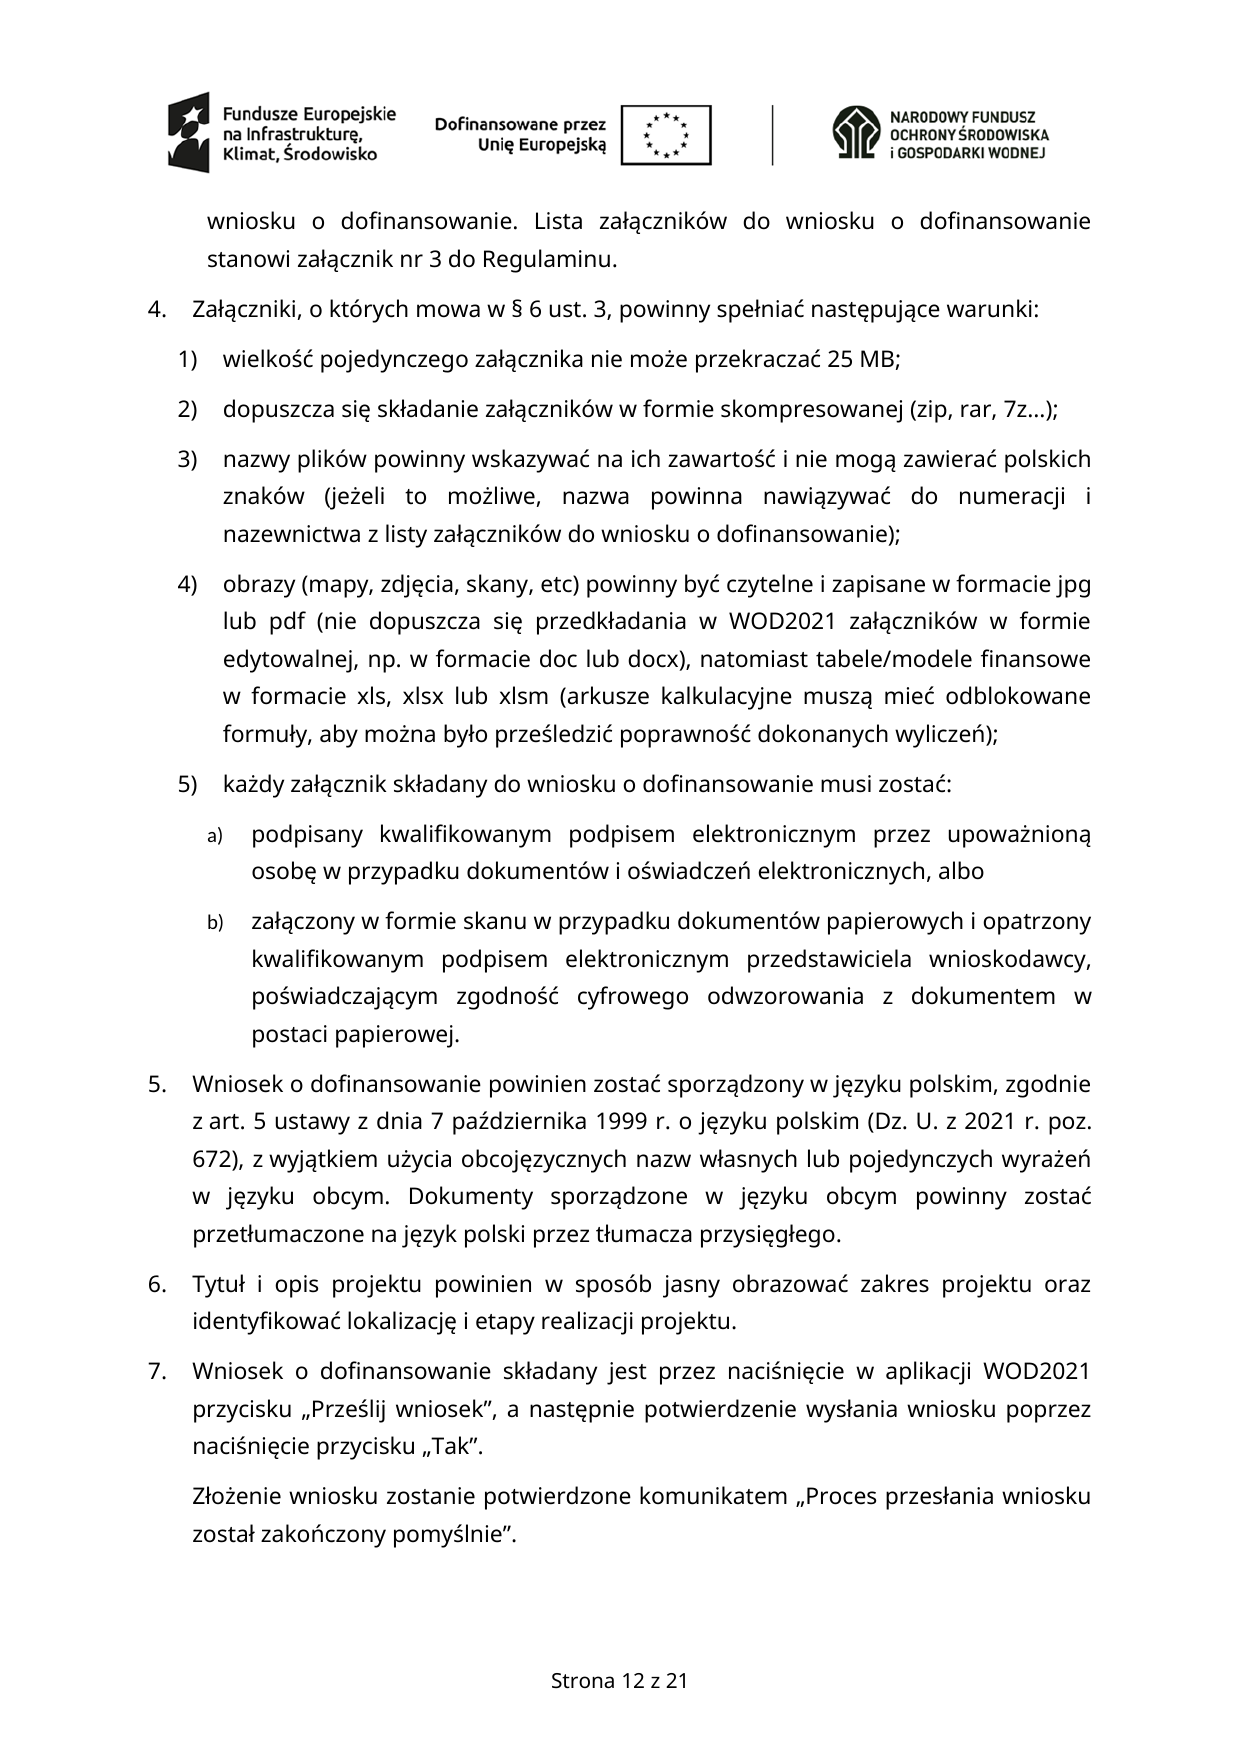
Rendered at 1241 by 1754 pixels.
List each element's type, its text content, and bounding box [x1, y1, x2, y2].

list dopuszcza się składanie załączników w formie skompresowanej (zip, rar, 7z…); [177, 393, 1092, 424]
list Załączniki, o których mowa w § 6 ust. 3, powinny spełniać następujące warunki: [148, 293, 1092, 324]
list Wniosek o dofinansowanie składany jest przez naciśnięcie w aplikacji WOD2021 przycisku „Prześlij wniosek”, a następnie potwierdzenie wysłania wniosku poprzez naciśnięcie przycisku „Tak”. [148, 1355, 1092, 1462]
list nazwy plików powinny wskazywać na ich zawartość i nie mogą zawierać polskich znaków (jeżeli to możliwe, nazwa powinna nawiązywać do numeracji i nazewnictwa z listy załączników do wniosku o dofinansowanie); [177, 443, 1092, 549]
list podpisany kwalifikowanym podpisem elektronicznym przez upoważnioną osobę w przypadku dokumentów i oświadczeń elektronicznych, albo [207, 818, 1092, 887]
list każdy załącznik składany do wniosku o dofinansowanie musi zostać: [177, 768, 1092, 799]
list Wniosek o dofinansowanie powinien zostać sporządzony w języku polskim, zgodnie z art. 5 ustawy z dnia 7 października 1999 r. o języku polskim (Dz. U. z 2021 r. poz. 672), z wyjątkiem użycia obcojęzycznych nazw własnych lub pojedynczych wyrażeń w języku obcym. Dokumenty sporządzone w języku obcym powinny zostać przetłumaczone na język polski przez tłumacza przysięgłego. [148, 1068, 1092, 1249]
list obrazy (mapy, zdjęcia, skany, etc) powinny być czytelne i zapisane w formacie jpg lub pdf (nie dopuszcza się przedkładania w WOD2021 załączników w formie edytowalnej, np. w formacie doc lub docx), natomiast tabele/modele finansowe w formacie xls, xlsx lub xlsm (arkusze kalkulacyjne muszą mieć odblokowane formuły, aby można było prześledzić poprawność dokonanych wyliczeń); [177, 568, 1092, 749]
list wielkość pojedynczego załącznika nie może przekraczać 25 MB; [177, 343, 1092, 374]
list załączony w formie skanu w przypadku dokumentów papierowych i opatrzony kwalifikowanym podpisem elektronicznym przedstawiciela wnioskodawcy, poświadczającym zgodność cyfrowego odwzorowania z dokumentem w postaci papierowej. [207, 905, 1092, 1049]
list Tytuł i opis projektu powinien w sposób jasny obrazować zakres projektu oraz identyfikować lokalizację i etapy realizacji projektu. [148, 1268, 1092, 1337]
list Złożenie wniosku zostanie potwierdzone komunikatem „Proces przesłania wniosku został zakończony pomyślnie”. [192, 1480, 1092, 1549]
picture [148, 71, 1093, 193]
